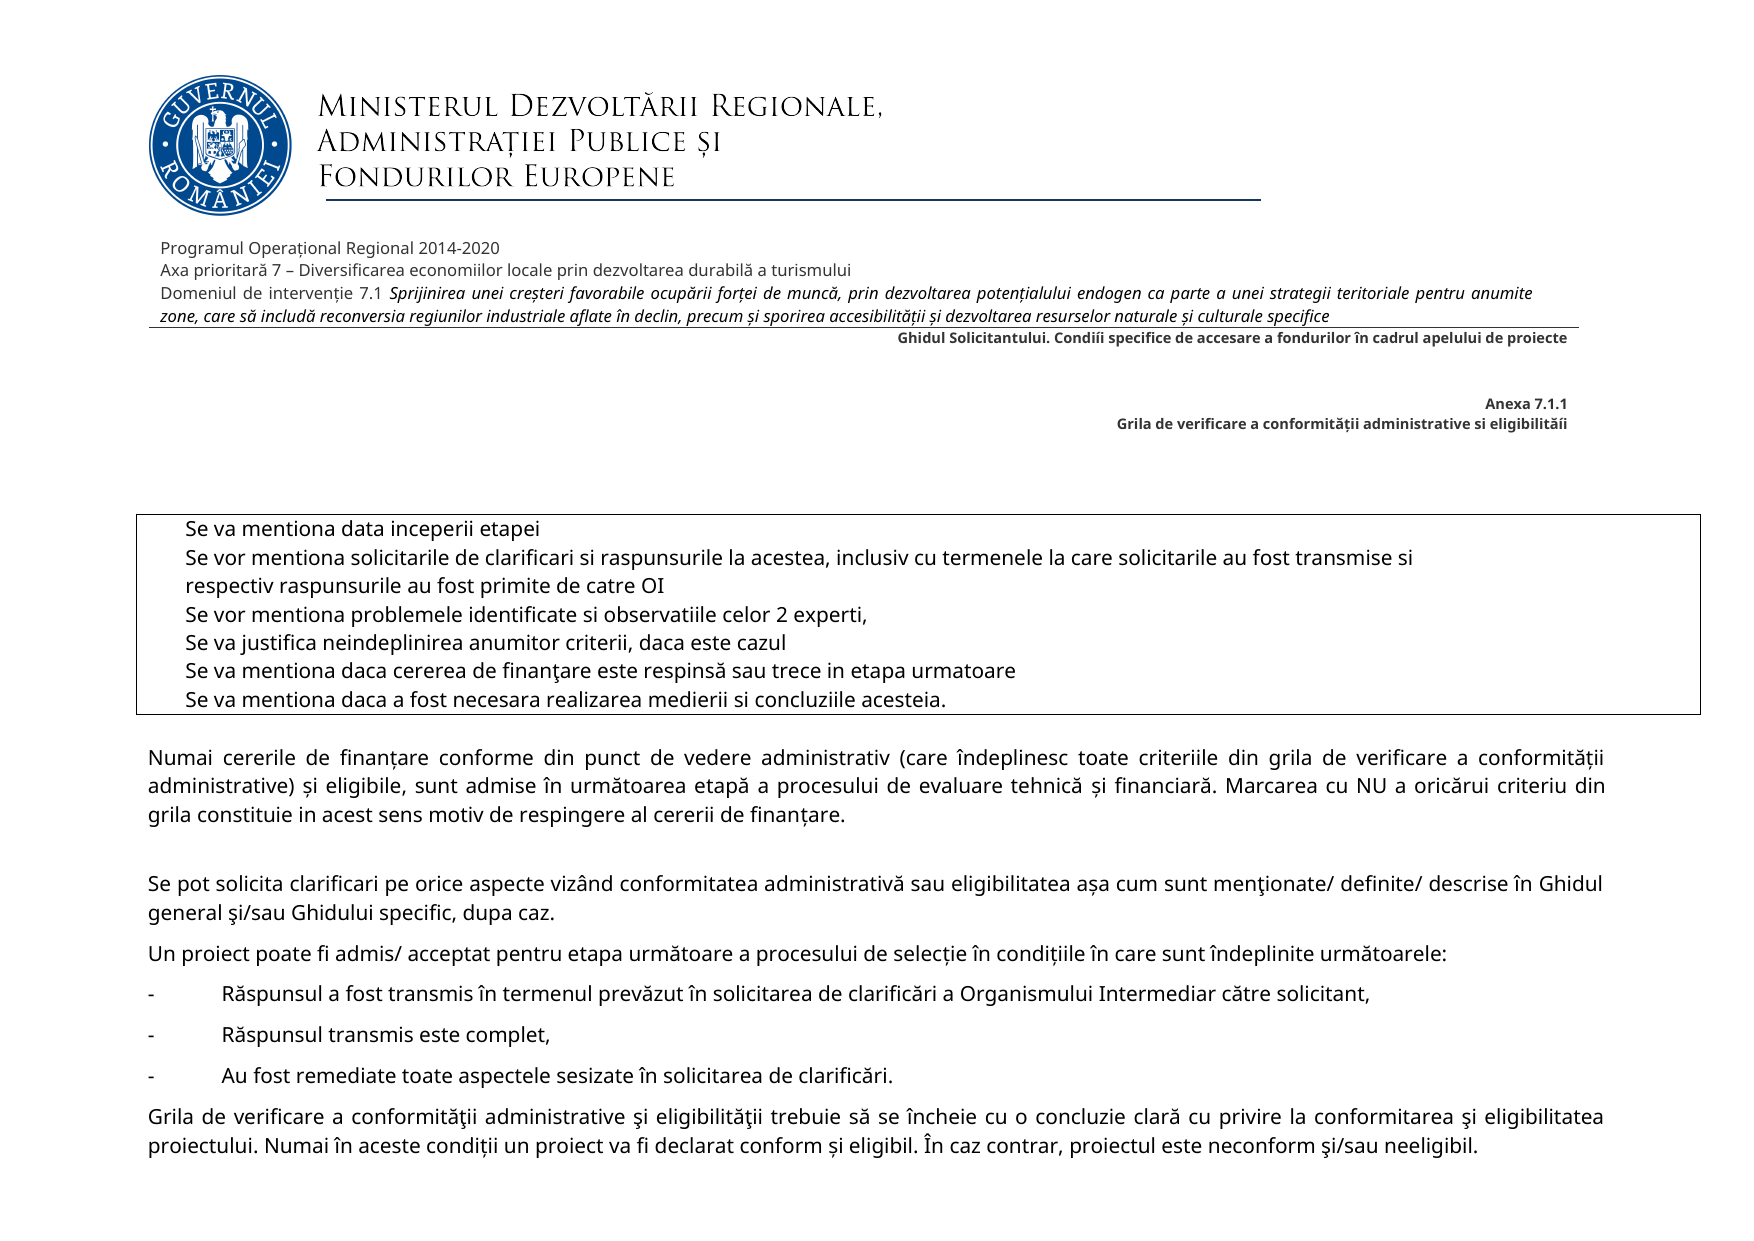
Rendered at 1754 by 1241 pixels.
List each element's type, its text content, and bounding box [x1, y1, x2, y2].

text Grila de verificare a conformităţii administrative şi eligibilităţii trebuie să se încheie cu o concluzie clară cu privire la conformitarea şi eligibilitatea proiectului. Numai în aceste condiții un proiect va fi declarat conform și eligibil. În caz contrar, proiectul este neconform şi/sau neeligibil. [148, 1102, 1606, 1159]
text - Răspunsul transmis este complet, [148, 1021, 1606, 1049]
text Se pot solicita clarificari pe orice aspecte vizând conformitatea administrativă sau eligibilitatea așa cum sunt menţionate/ definite/ descrise în Ghidul general şi/sau Ghidului specific, dupa caz. [148, 869, 1606, 926]
text - Au fost remediate toate aspectele sesizate în solicitarea de clarificări. [148, 1061, 1606, 1090]
text - Răspunsul a fost transmis în termenul prevăzut în solicitarea de clarificări a Organismului Intermediar către solicitant, [148, 979, 1606, 1008]
table_header Se va mentiona data inceperii etapei Se vor mentiona solicitarile de clarificari si raspunsurile la acestea, inclusiv cu termenele la care solicitarile au fost transmise si respectiv raspunsurile au fost primite de catre OI Se vor mentiona problemele identificate si observatiile celor 2 experti, Se va justifica neindeplinirea anumitor criterii, daca este cazul Se va mentiona daca cererea de finanţare este respinsă sau trece in etapa urmatoare Se va mentiona daca a fost necesara realizarea medierii si concluziile acesteia. [137, 515, 1700, 713]
picture [147, 73, 893, 217]
text Un proiect poate fi admis/ acceptat pentru etapa următoare a procesului de selecție în condițiile în care sunt îndeplinite următoarele: [148, 939, 1606, 967]
text Numai cererile de finanţare conforme din punct de vedere administrativ (care îndeplinesc toate criteriile din grila de verificare a conformităţii administrative) şi eligibile, sunt admise în următoarea etapă a procesului de evaluare tehnică şi financiară. Marcarea cu NU a oricărui criteriu din grila constituie in acest sens motiv de respingere al cererii de finanțare. [148, 743, 1606, 828]
